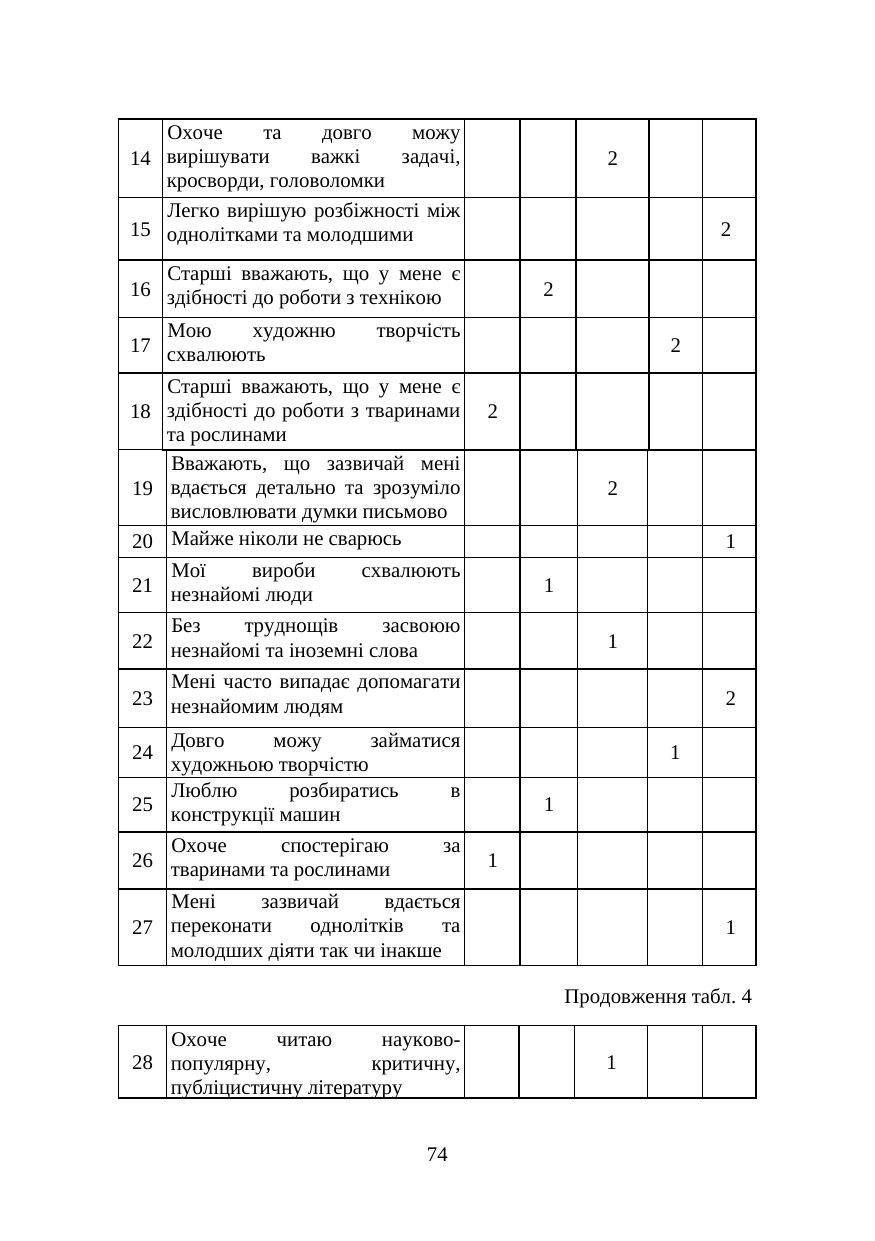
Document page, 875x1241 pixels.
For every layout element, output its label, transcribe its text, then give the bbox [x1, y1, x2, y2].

table_cell 1 [521, 558, 577, 612]
table_cell Старші вважають, що у мене є здібності до роботи з технікою [163, 261, 464, 317]
table_cell [578, 833, 647, 888]
table_cell [465, 670, 519, 727]
table_cell [703, 833, 755, 888]
table_cell [521, 374, 575, 449]
table_cell [465, 558, 519, 612]
table_cell 19 [119, 450, 166, 524]
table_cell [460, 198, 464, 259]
table_cell Без труднощів засвоюю незнайомі та іноземні слова [167, 613, 464, 668]
table_cell [465, 613, 519, 668]
table_cell [578, 670, 647, 727]
table_cell [648, 451, 702, 524]
table_cell 26 [119, 833, 166, 888]
table_cell [521, 670, 577, 727]
table_cell [703, 261, 755, 317]
table_cell 1 [703, 890, 755, 965]
table_cell 27 [119, 890, 166, 965]
table_cell [648, 670, 702, 727]
table_cell [521, 451, 577, 524]
table_cell [703, 451, 755, 524]
table_cell [578, 526, 647, 557]
table_cell [465, 261, 519, 317]
table_cell Старші вважають, що у мене є здібності до роботи з тваринами та рослинами [163, 374, 464, 449]
table_cell [648, 558, 702, 612]
table_cell [578, 728, 647, 776]
table_cell Продовження табл. 4 [118, 966, 756, 1025]
table_cell [521, 198, 575, 259]
table_cell 18 [119, 374, 162, 449]
table_cell [465, 451, 519, 524]
table_cell [703, 1026, 755, 1097]
table_cell [465, 890, 519, 965]
table_cell Мої вироби схвалюють незнайомі люди [167, 558, 464, 612]
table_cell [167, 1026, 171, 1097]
table_cell Вважають, що зазвичай мені вдається детально та зрозуміло висловлювати думки письмово [167, 451, 464, 524]
table_cell [521, 120, 575, 196]
table_cell [521, 890, 577, 965]
table_cell 25 [119, 778, 166, 831]
table_cell [703, 558, 755, 612]
table_cell [648, 613, 702, 668]
table_cell 2 [578, 451, 647, 524]
table_cell 1 [575, 1026, 647, 1097]
table_cell [650, 198, 702, 259]
table_cell [650, 261, 702, 317]
table_cell 24 [119, 728, 166, 776]
table_cell [703, 318, 755, 372]
table_cell [648, 1026, 702, 1097]
table_cell [577, 198, 648, 259]
table_cell [648, 833, 702, 888]
table_cell [578, 558, 647, 612]
table_cell [650, 374, 702, 449]
table_cell [465, 728, 519, 776]
table_cell [465, 1026, 518, 1097]
table_cell [703, 778, 755, 831]
table_cell [577, 374, 648, 449]
table_cell [521, 728, 577, 776]
table_cell 1 [648, 728, 702, 776]
table_cell [703, 613, 755, 668]
table_cell [520, 1026, 574, 1097]
table_cell [577, 318, 648, 372]
table_cell [465, 198, 519, 259]
table_cell [465, 120, 519, 196]
table_cell [703, 728, 755, 776]
table_cell [650, 120, 702, 196]
table_cell Мені часто випадає допомагати незнайомим людям [167, 670, 464, 727]
table_cell [521, 318, 575, 372]
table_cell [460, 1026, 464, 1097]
table_cell Мені зазвичай вдається переконати однолітків та молодших діяти так чи інакше [167, 890, 464, 965]
table_cell [521, 833, 577, 888]
table_cell 23 [119, 670, 166, 727]
table_cell 15 [119, 198, 162, 259]
table_cell 1 [703, 526, 755, 557]
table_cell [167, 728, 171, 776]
table_cell 2 [521, 261, 575, 317]
table_cell Охоче та довго можу вирішувати важкі задачі, кросворди, головоломки [163, 120, 464, 196]
table_cell [465, 526, 519, 557]
table_cell [577, 261, 648, 317]
table_cell Охоче спостерігаю за тваринами та рослинами [167, 833, 464, 888]
table_cell [465, 318, 519, 372]
table_cell [465, 778, 519, 831]
table_cell 1 [578, 613, 647, 668]
table_cell 1 [465, 833, 519, 888]
table_cell 28 [119, 1026, 166, 1097]
table_cell [521, 526, 577, 557]
table_cell [648, 526, 702, 557]
table_cell 2 [703, 198, 755, 259]
table_cell 16 [119, 261, 162, 317]
table_cell [648, 890, 702, 965]
table_cell Люблю розбиратись в конструкції машин [167, 778, 464, 831]
table_cell [703, 374, 755, 449]
table_cell [521, 613, 577, 668]
table_cell [648, 778, 702, 831]
table_cell 2 [465, 374, 519, 449]
table_cell [703, 120, 755, 196]
table_cell 21 [119, 558, 166, 612]
table_cell 22 [119, 613, 166, 668]
table_cell 2 [703, 670, 755, 727]
table_cell [578, 778, 647, 831]
table_cell 20 [119, 526, 166, 557]
table_cell [578, 890, 647, 965]
table_cell 17 [119, 318, 162, 372]
table_cell 1 [521, 778, 577, 831]
table_cell Мою художню творчість схвалюють [163, 318, 464, 372]
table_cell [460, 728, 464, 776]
table_cell 14 [119, 120, 162, 196]
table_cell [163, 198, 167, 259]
table_cell 2 [577, 120, 648, 196]
table_cell 2 [650, 318, 702, 372]
table_cell Майже ніколи не сварюсь [167, 526, 464, 557]
